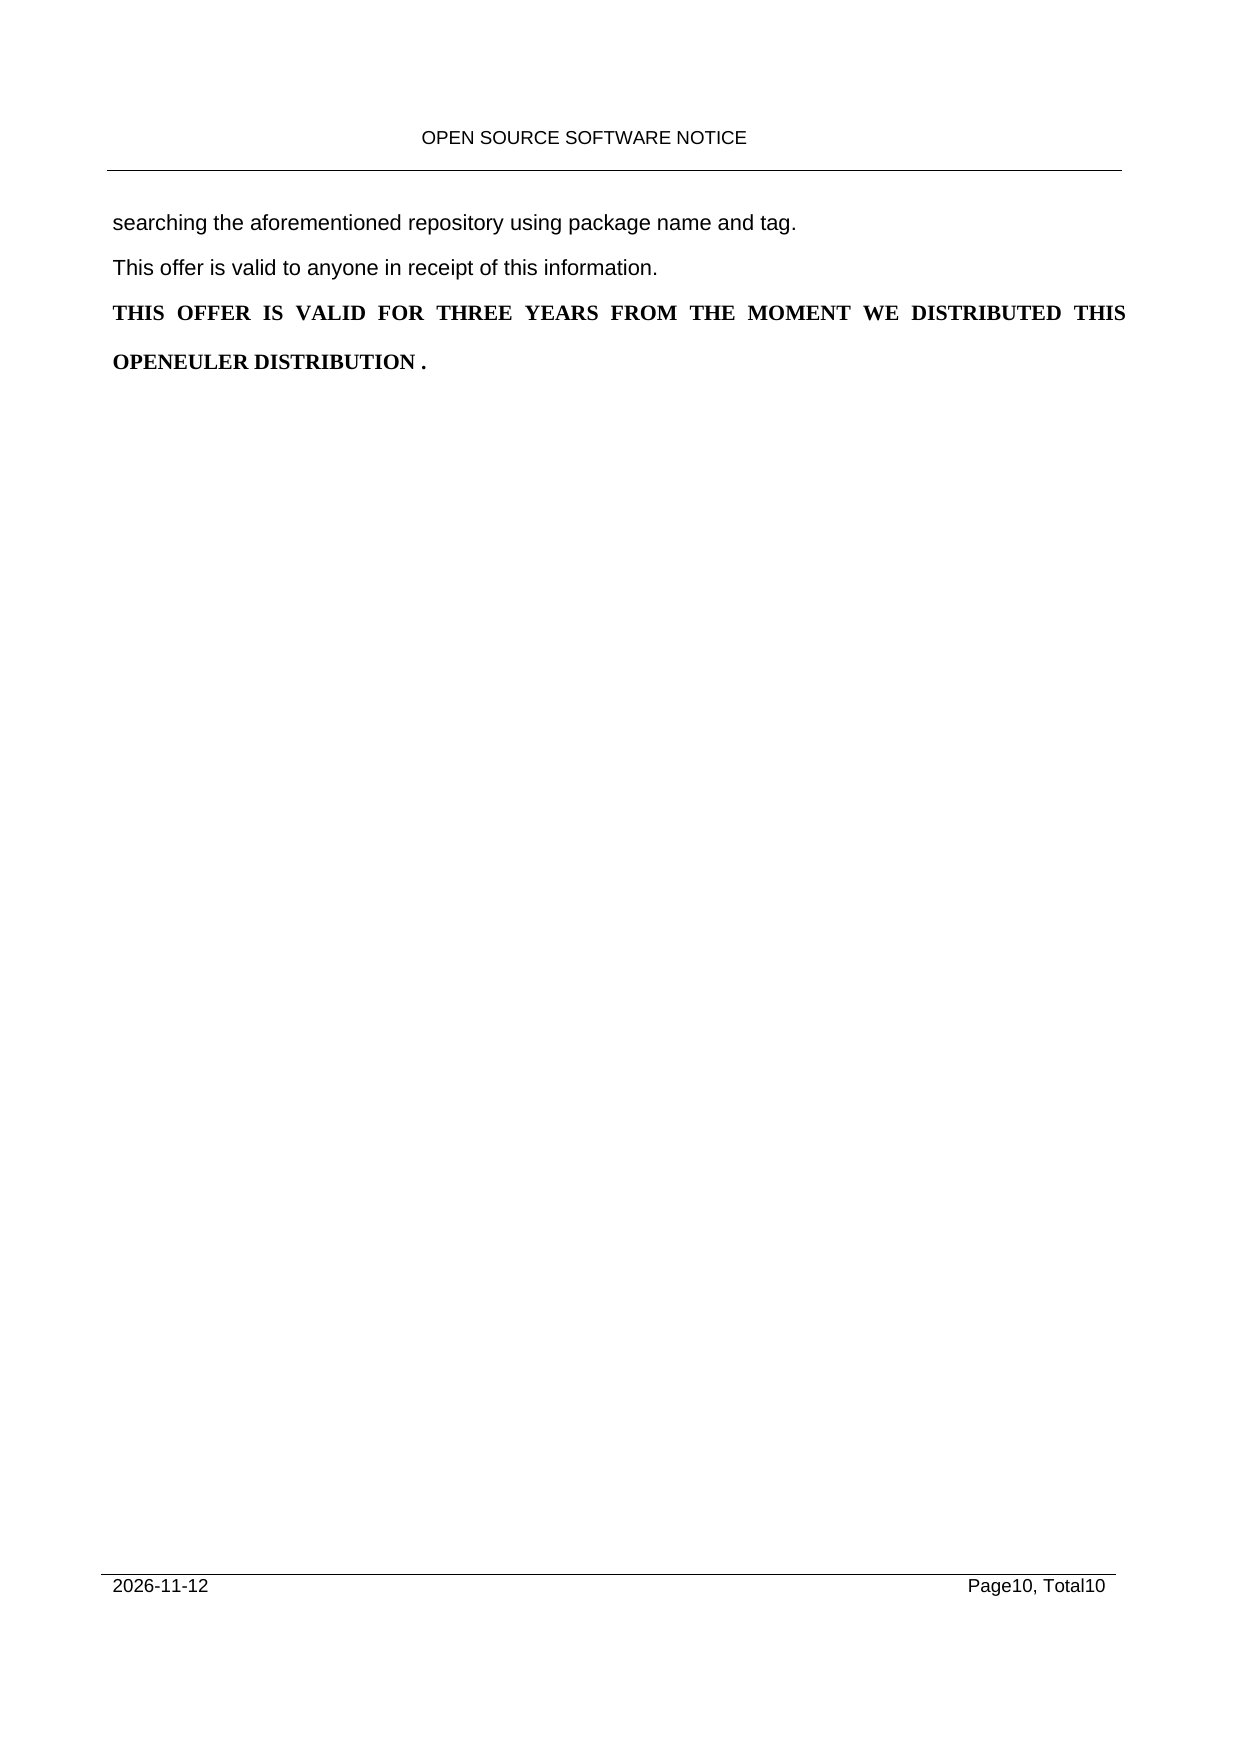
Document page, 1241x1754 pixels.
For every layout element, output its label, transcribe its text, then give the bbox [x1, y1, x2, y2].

text THIS OFFER IS VALID FOR THREE YEARS FROM THE MOMENT WE DISTRIBUTED THIS OPENEULER DISTRIBUTION . [112, 297, 1128, 378]
text This offer is valid to anyone in receipt of this information. [112, 251, 1128, 284]
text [112, 206, 1128, 239]
